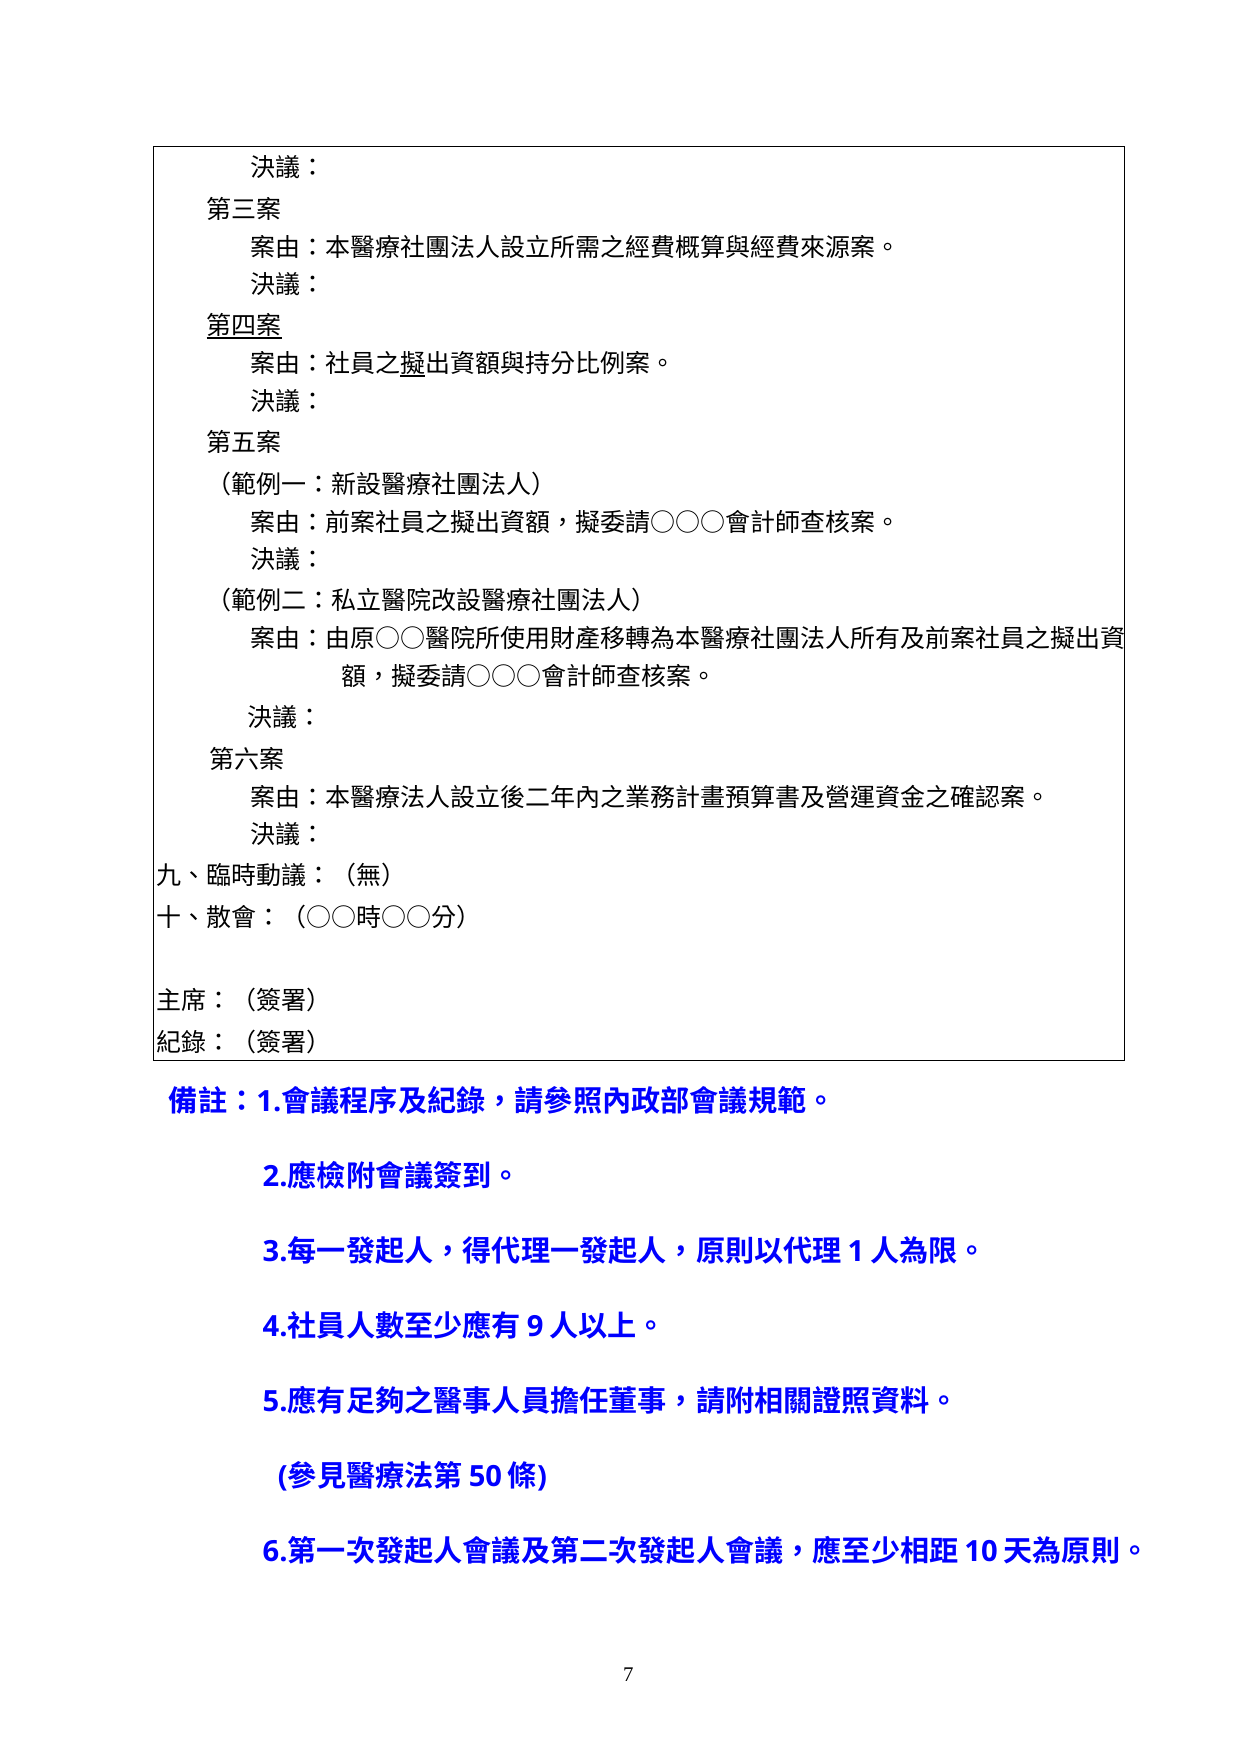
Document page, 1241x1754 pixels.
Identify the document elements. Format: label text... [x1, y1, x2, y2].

text 4.社員人數至少應有9人以上。 [262, 1286, 1125, 1361]
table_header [154, 147, 1124, 1060]
text 2.應檢附會議簽到。 [262, 1136, 1125, 1211]
text 3.每一發起人，得代理一發起人，原則以代理1人為限。 [262, 1211, 1125, 1286]
text 6.第一次發起人會議及第二次發起人會議，應至少相距10天為原則。 [262, 1511, 1165, 1586]
text (參見醫療法第50條) [262, 1436, 1125, 1511]
text 5.應有足夠之醫事人員擔任董事，請附相關證照資料。 [262, 1361, 1125, 1436]
text 備註：1.會議程序及紀錄，請參照內政部會議規範。 [169, 1061, 1125, 1136]
